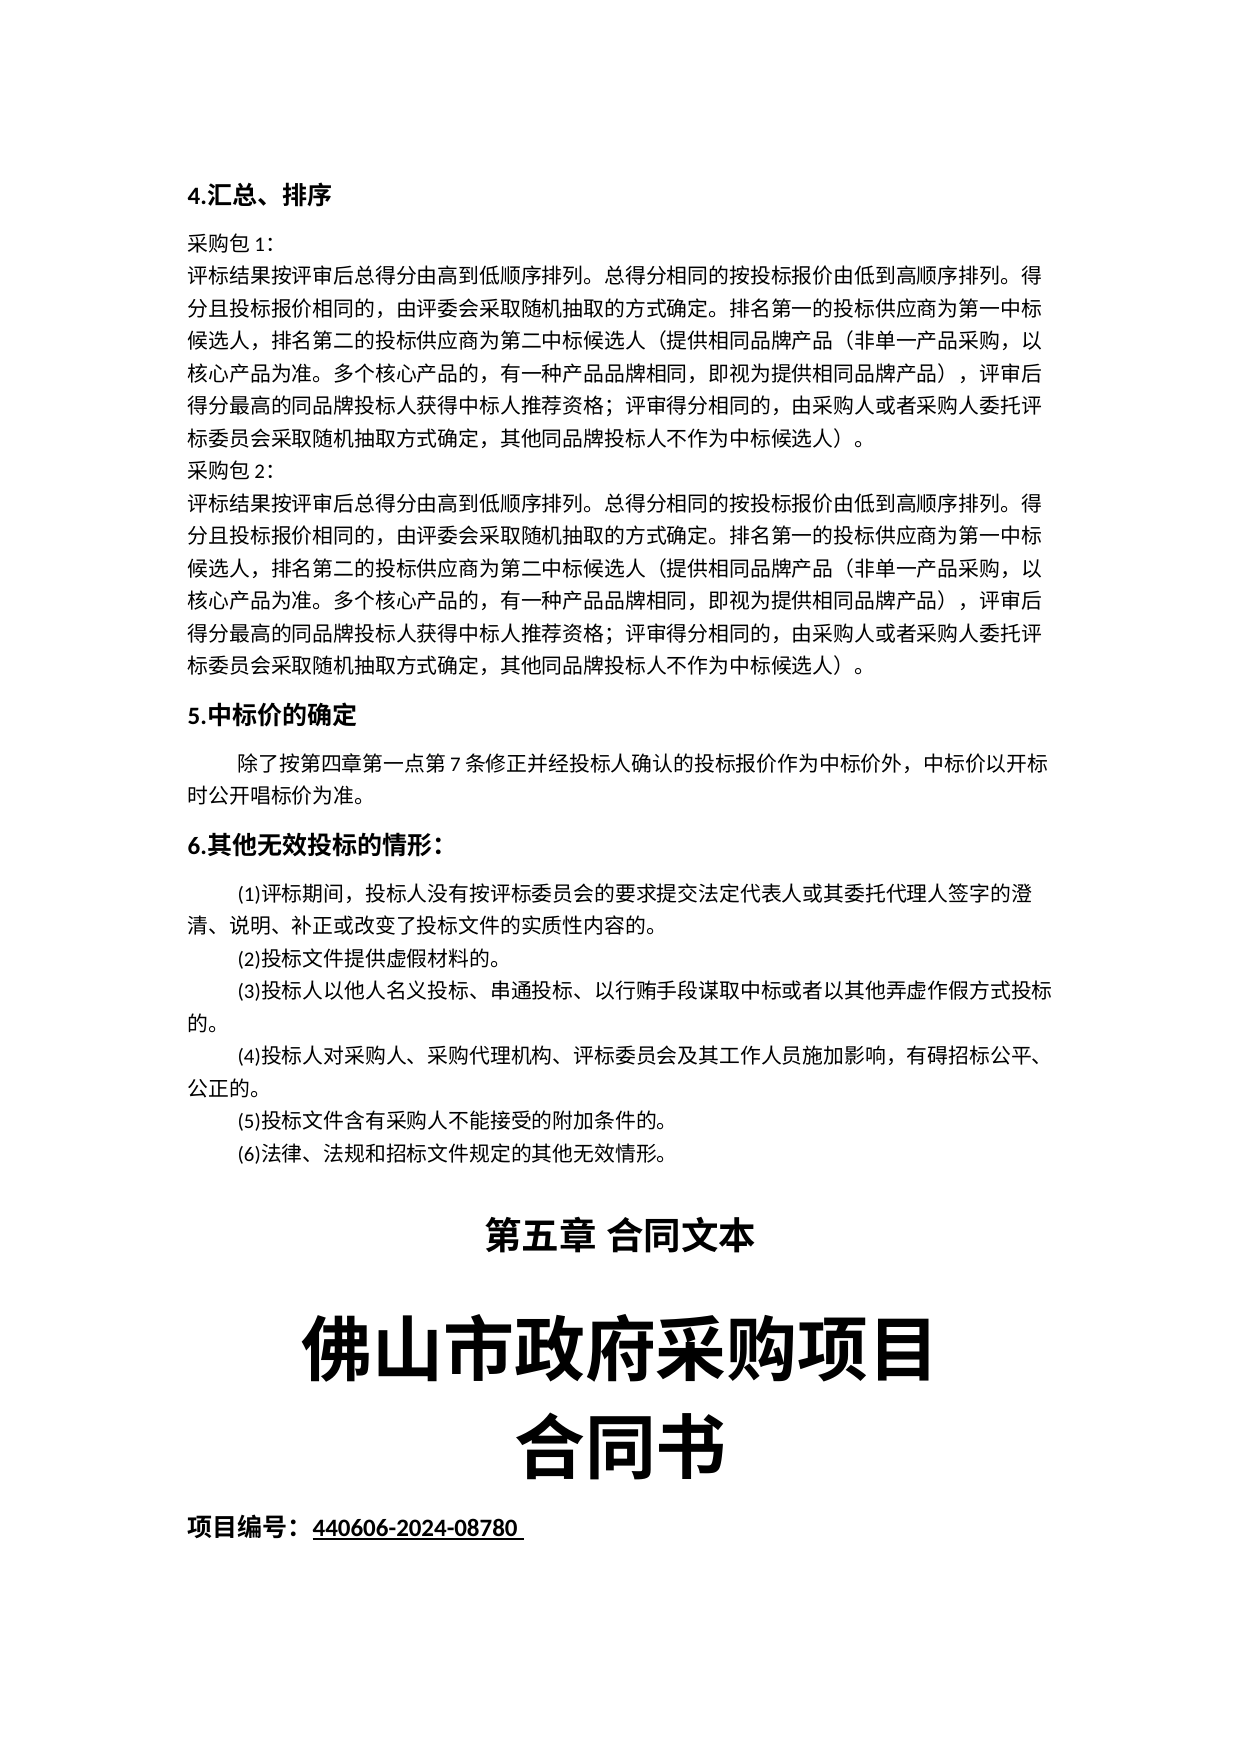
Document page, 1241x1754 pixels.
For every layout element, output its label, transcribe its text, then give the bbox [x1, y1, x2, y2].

text 评标结果按评审后总得分由高到低顺序排列。总得分相同的按投标报价由低到高顺序排列。得分且投标报价相同的，由评委会采取随机抽取的方式确定。排名第一的投标供应商为第一中标候选人，排名第二的投标供应商为第二中标候选人（提供相同品牌产品（非单一产品采购，以核心产品为准。多个核心产品的，有一种产品品牌相同，即视为提供相同品牌产品），评审后得分最高的同品牌投标人获得中标人推荐资格；评审得分相同的，由采购人或者采购人委托评标委员会采取随机抽取方式确定，其他同品牌投标人不作为中标候选人）。 [187, 259, 1053, 454]
text 4.汇总、排序 [187, 162, 1053, 227]
text (3)投标人以他人名义投标、串通投标、以行贿手段谋取中标或者以其他弄虚作假方式投标的。 [187, 974, 1053, 1039]
text 采购包2： [187, 454, 1053, 487]
text (5)投标文件含有采购人不能接受的附加条件的。 [187, 1104, 1053, 1137]
text (6)法律、法规和招标文件规定的其他无效情形。 [187, 1137, 1053, 1169]
text 评标结果按评审后总得分由高到低顺序排列。总得分相同的按投标报价由低到高顺序排列。得分且投标报价相同的，由评委会采取随机抽取的方式确定。排名第一的投标供应商为第一中标候选人，排名第二的投标供应商为第二中标候选人（提供相同品牌产品（非单一产品采购，以核心产品为准。多个核心产品的，有一种产品品牌相同，即视为提供相同品牌产品），评审后得分最高的同品牌投标人获得中标人推荐资格；评审得分相同的，由采购人或者采购人委托评标委员会采取随机抽取方式确定，其他同品牌投标人不作为中标候选人）。 [187, 487, 1053, 682]
text 佛山市政府采购项目 [187, 1299, 1053, 1397]
text 5.中标价的确定 [187, 682, 1053, 747]
text 6.其他无效投标的情形： [187, 812, 1053, 877]
text 采购包1： [187, 227, 1053, 259]
text 第五章 合同文本 [187, 1202, 1053, 1267]
text 项目编号：440606-2024-08780 [187, 1494, 1053, 1559]
text (1)评标期间，投标人没有按评标委员会的要求提交法定代表人或其委托代理人签字的澄清、说明、补正或改变了投标文件的实质性内容的。 [187, 877, 1053, 942]
text 除了按第四章第一点第7条修正并经投标人确认的投标报价作为中标价外，中标价以开标时公开唱标价为准。 [187, 747, 1053, 812]
text 合同书 [187, 1397, 1053, 1494]
text (2)投标文件提供虚假材料的。 [187, 942, 1053, 974]
text (4)投标人对采购人、采购代理机构、评标委员会及其工作人员施加影响，有碍招标公平、公正的。 [187, 1039, 1053, 1104]
